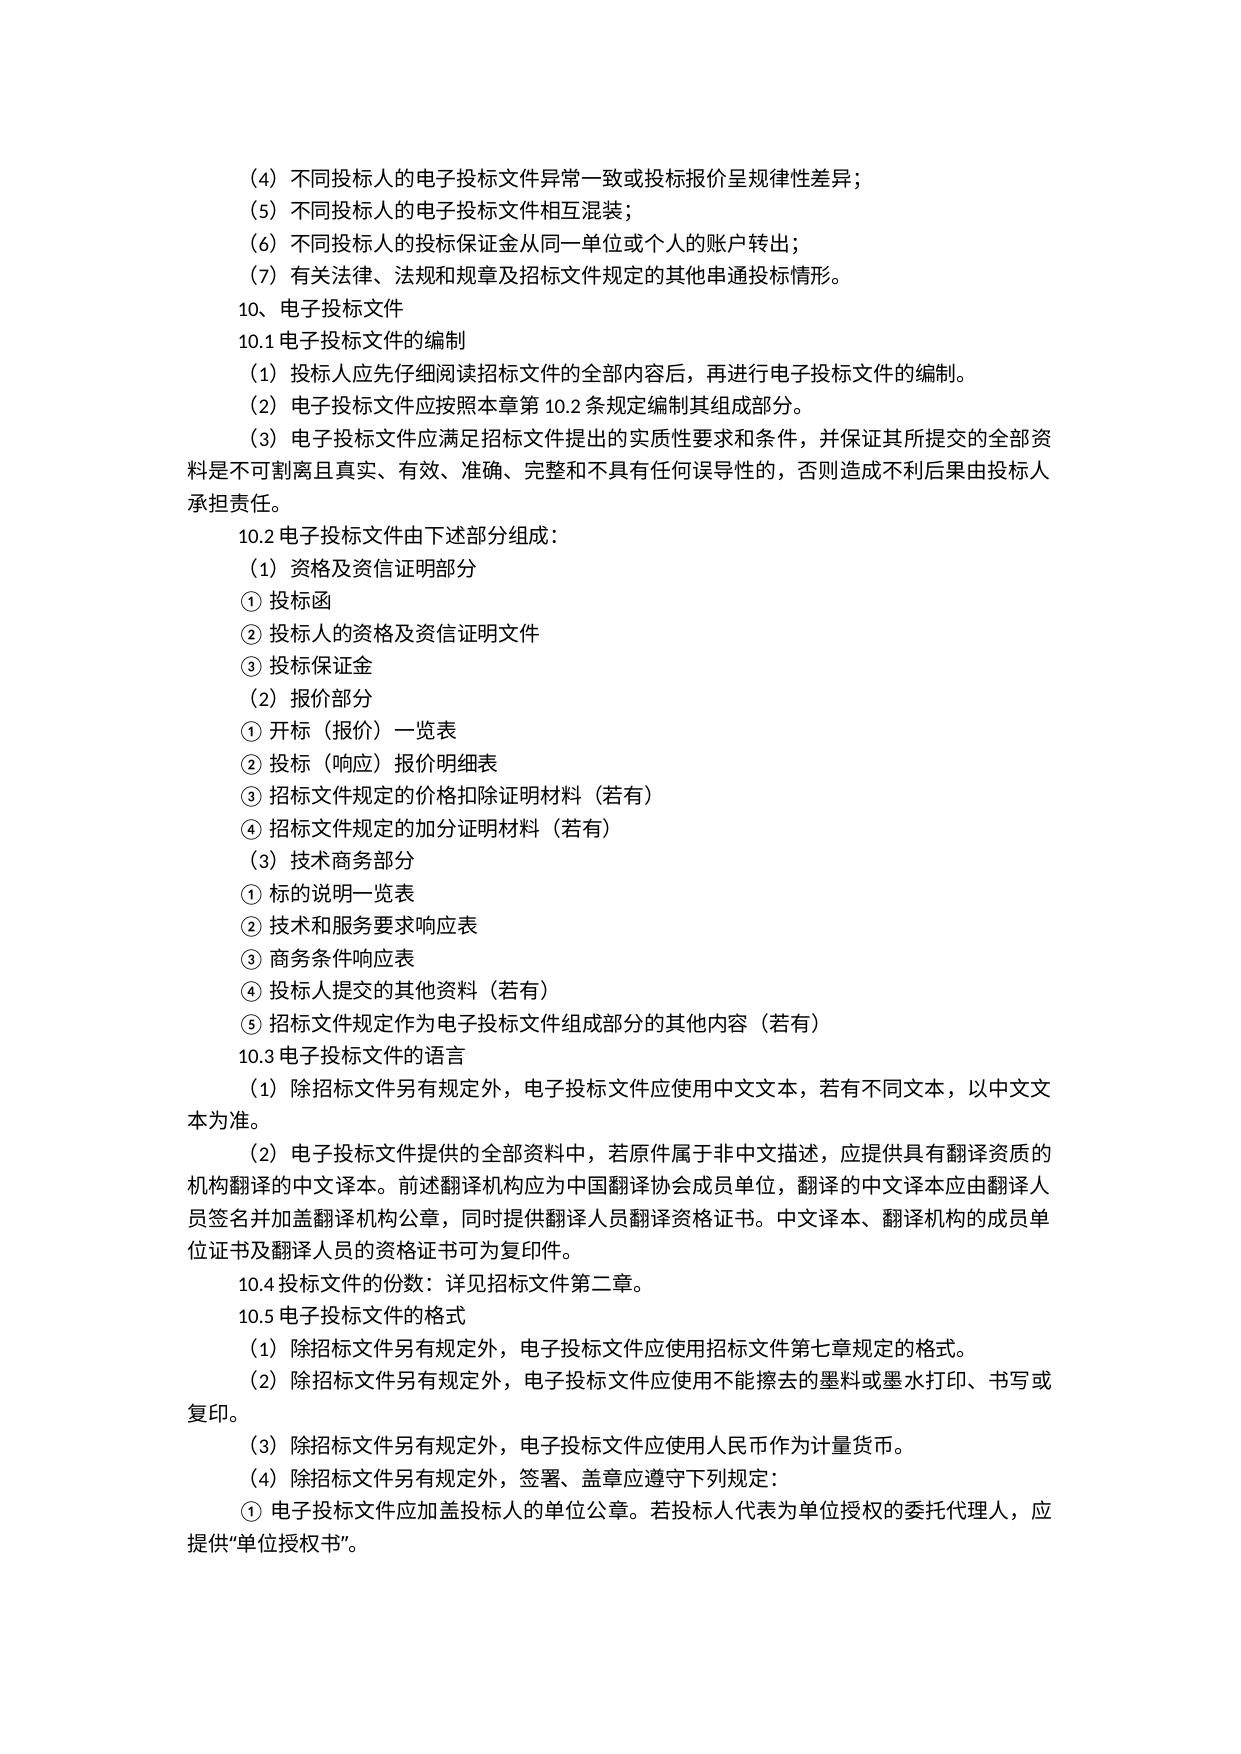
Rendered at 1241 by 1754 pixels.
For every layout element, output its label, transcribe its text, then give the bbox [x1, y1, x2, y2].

text （1）除招标文件另有规定外，电子投标文件应使用中文文本，若有不同文本，以中文文本为准。 [187, 1072, 1053, 1137]
text （2）除招标文件另有规定外，电子投标文件应使用不能擦去的墨料或墨水打印、书写或复印。 [187, 1364, 1053, 1429]
text 10.3电子投标文件的语言 [187, 1039, 1053, 1072]
text 10.1电子投标文件的编制 [187, 324, 1053, 357]
text ③投标保证金 [187, 649, 1053, 682]
text ①开标（报价）一览表 [187, 714, 1053, 747]
text ②技术和服务要求响应表 [187, 909, 1053, 942]
text 10、电子投标文件 [187, 292, 1053, 324]
text （4）除招标文件另有规定外，签署、盖章应遵守下列规定： [187, 1462, 1053, 1494]
text （1）投标人应先仔细阅读招标文件的全部内容后，再进行电子投标文件的编制。 [187, 357, 1053, 389]
text （4）不同投标人的电子投标文件异常一致或投标报价呈规律性差异； [187, 162, 1053, 194]
text （1）资格及资信证明部分 [187, 552, 1053, 584]
text （2）报价部分 [187, 682, 1053, 714]
text （1）除招标文件另有规定外，电子投标文件应使用招标文件第七章规定的格式。 [187, 1332, 1053, 1364]
text （7）有关法律、法规和规章及招标文件规定的其他串通投标情形。 [187, 259, 1053, 292]
text ②投标人的资格及资信证明文件 [187, 617, 1053, 649]
text （2）电子投标文件提供的全部资料中，若原件属于非中文描述，应提供具有翻译资质的机构翻译的中文译本。前述翻译机构应为中国翻译协会成员单位，翻译的中文译本应由翻译人员签名并加盖翻译机构公章，同时提供翻译人员翻译资格证书。中文译本、翻译机构的成员单位证书及翻译人员的资格证书可为复印件。 [187, 1137, 1053, 1267]
text （2）电子投标文件应按照本章第10.2条规定编制其组成部分。 [187, 389, 1053, 422]
text 10.5电子投标文件的格式 [187, 1299, 1053, 1332]
text ⑤招标文件规定作为电子投标文件组成部分的其他内容（若有） [187, 1007, 1053, 1039]
text 10.2电子投标文件由下述部分组成： [187, 519, 1053, 552]
text （3）电子投标文件应满足招标文件提出的实质性要求和条件，并保证其所提交的全部资料是不可割离且真实、有效、准确、完整和不具有任何误导性的，否则造成不利后果由投标人承担责任。 [187, 422, 1053, 519]
text ④招标文件规定的加分证明材料（若有） [187, 812, 1053, 844]
text ①标的说明一览表 [187, 877, 1053, 909]
text ④投标人提交的其他资料（若有） [187, 974, 1053, 1007]
text ③招标文件规定的价格扣除证明材料（若有） [187, 779, 1053, 812]
text ②投标（响应）报价明细表 [187, 747, 1053, 779]
text （3）技术商务部分 [187, 844, 1053, 877]
text ①电子投标文件应加盖投标人的单位公章。若投标人代表为单位授权的委托代理人，应提供“单位授权书”。 [187, 1494, 1053, 1559]
text 10.4投标文件的份数：详见招标文件第二章。 [187, 1267, 1053, 1299]
text （6）不同投标人的投标保证金从同一单位或个人的账户转出； [187, 227, 1053, 259]
text （3）除招标文件另有规定外，电子投标文件应使用人民币作为计量货币。 [187, 1429, 1053, 1462]
text ③商务条件响应表 [187, 942, 1053, 974]
text ①投标函 [187, 584, 1053, 617]
text （5）不同投标人的电子投标文件相互混装； [187, 194, 1053, 227]
